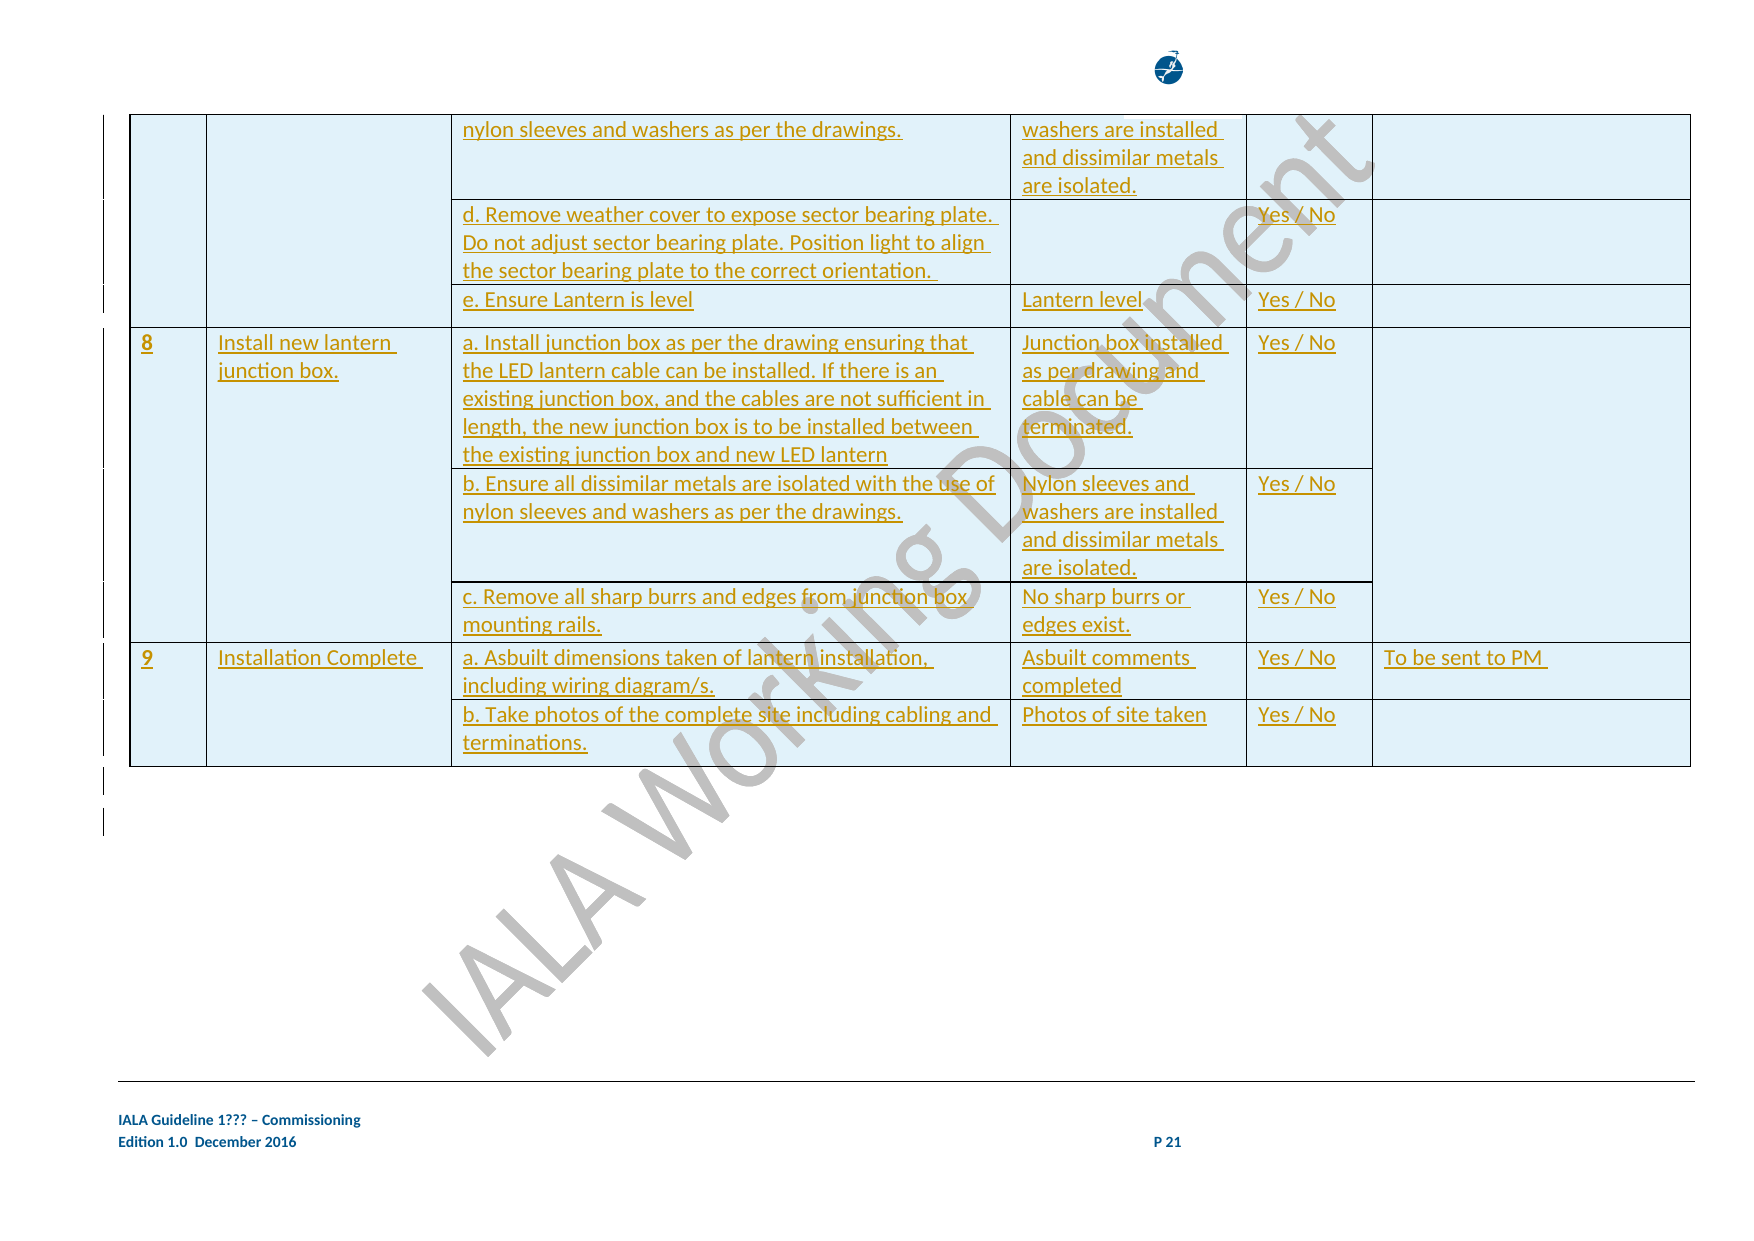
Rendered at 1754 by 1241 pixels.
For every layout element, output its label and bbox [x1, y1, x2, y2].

picture [1123, 0, 1242, 114]
picture [1123, 115, 1242, 119]
